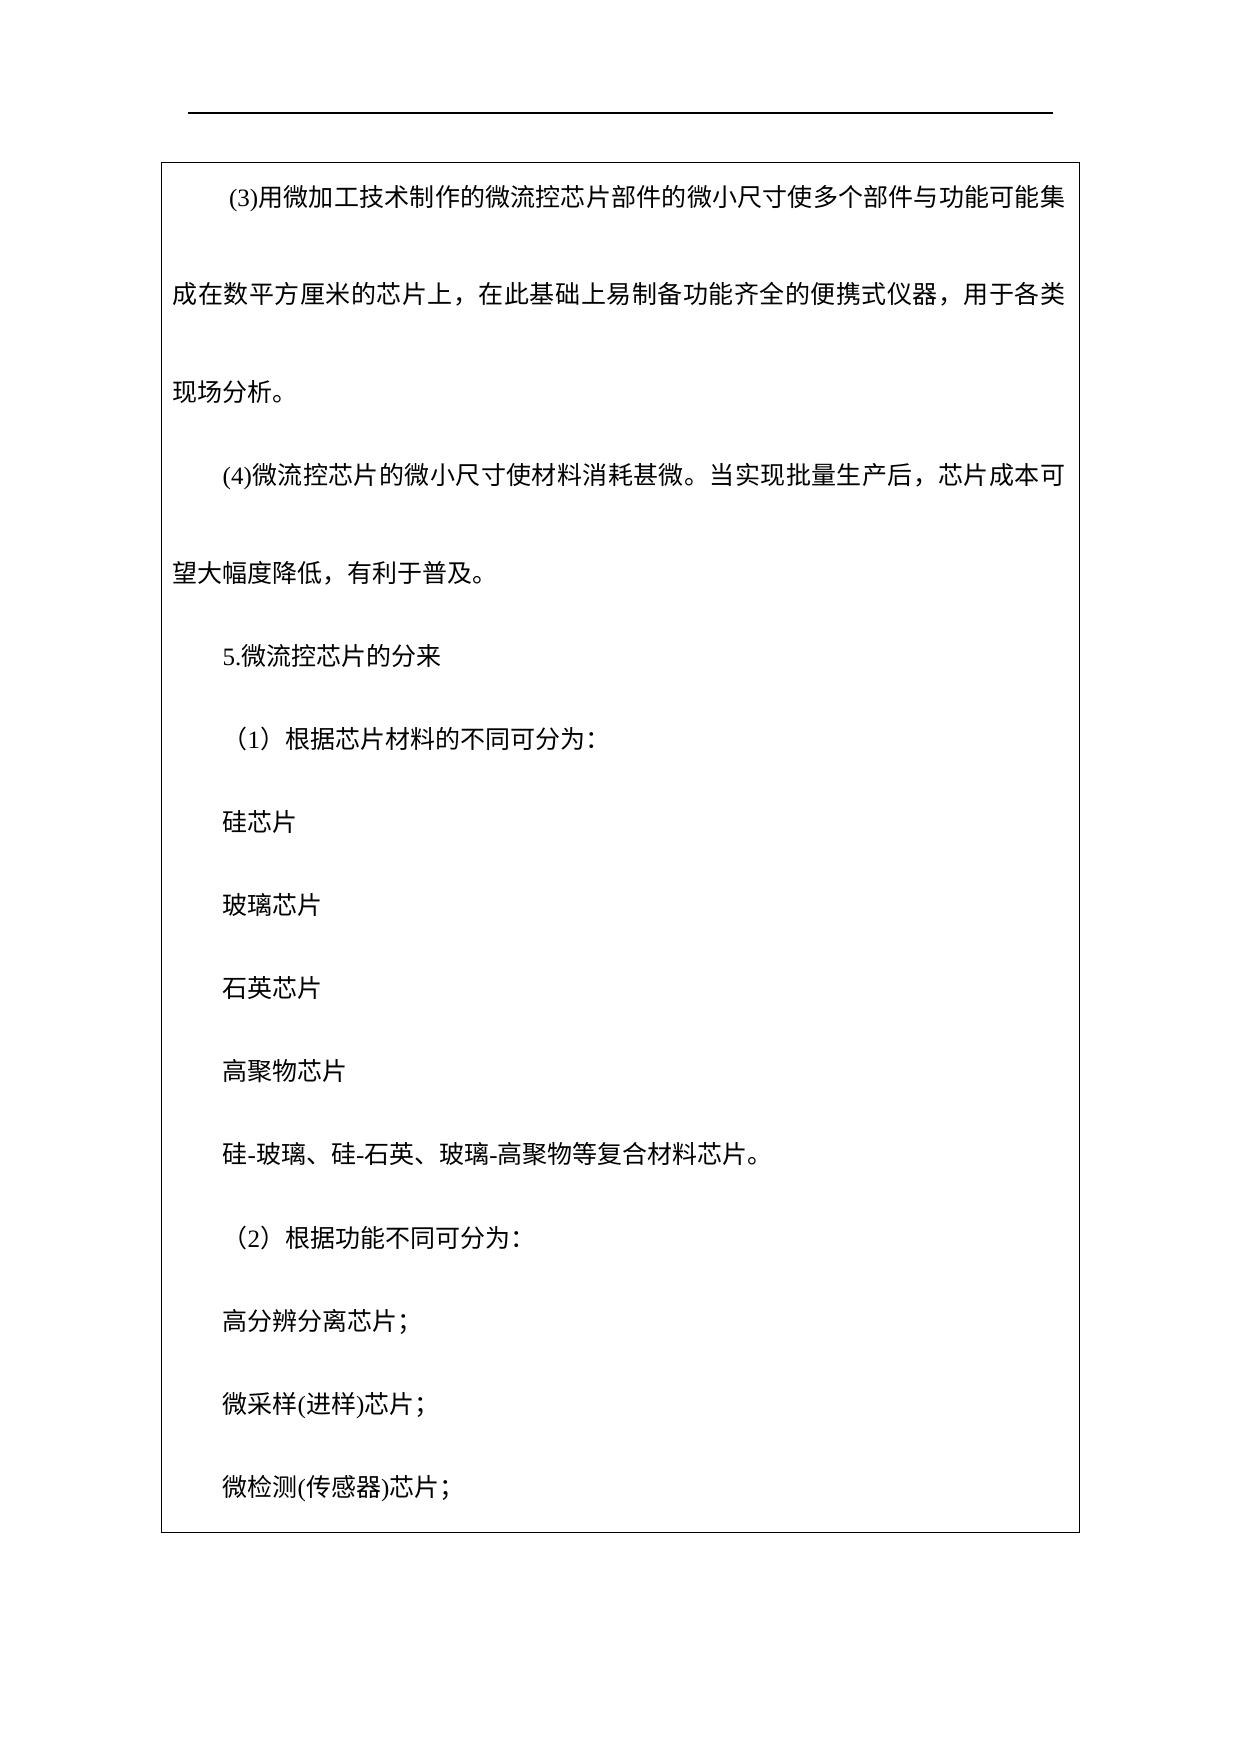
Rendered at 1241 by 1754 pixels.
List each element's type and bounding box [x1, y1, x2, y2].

table_cell [162, 163, 1079, 1532]
